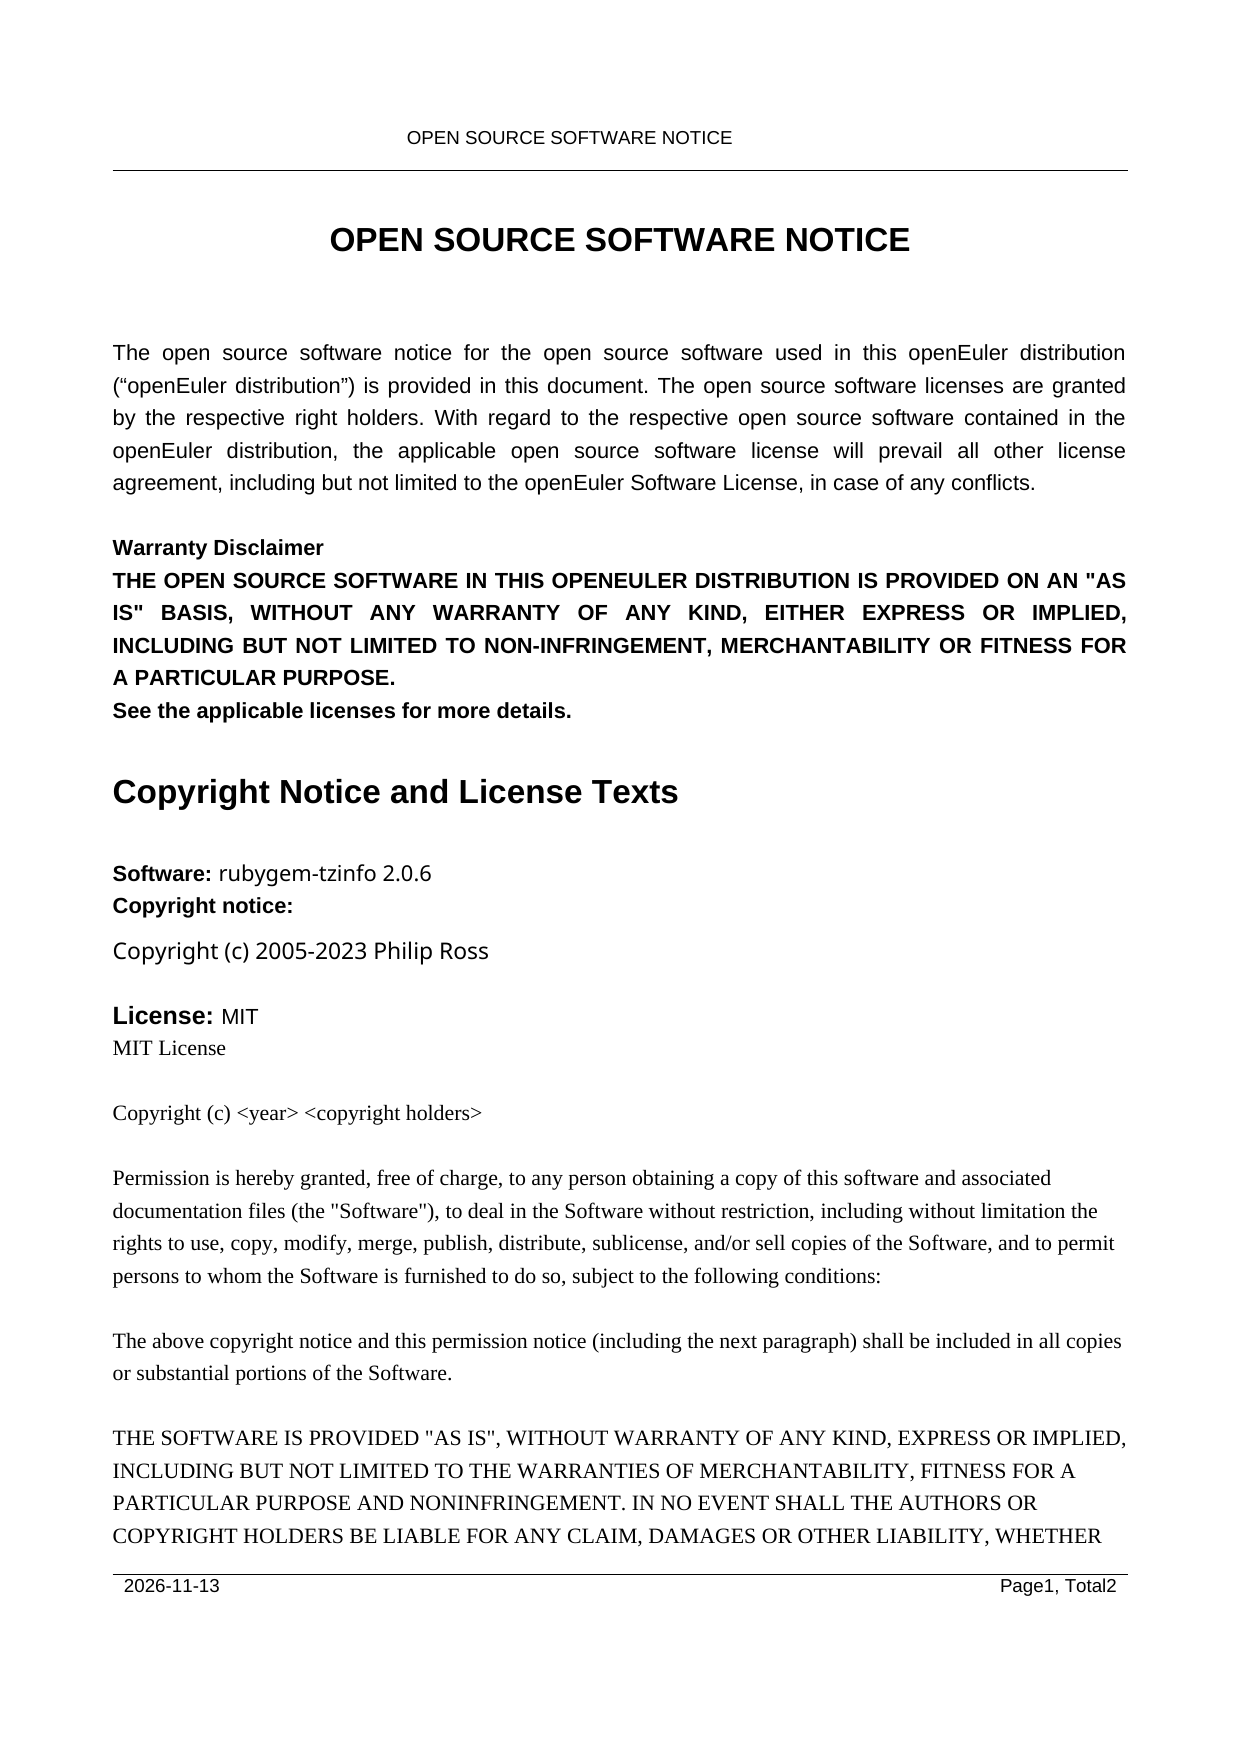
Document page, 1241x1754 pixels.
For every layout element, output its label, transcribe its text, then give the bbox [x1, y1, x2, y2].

text Copyright (c) 2005-2023 Philip Ross [112, 934, 1128, 999]
text OPEN SOURCE SOFTWARE NOTICE [112, 206, 1128, 271]
text License: MIT [112, 999, 1128, 1031]
text THE OPEN SOURCE SOFTWARE IN THIS OPENEULER DISTRIBUTION IS PROVIDED ON AN "AS IS" BASIS, WITHOUT ANY WARRANTY OF ANY KIND, EITHER EXPRESS OR IMPLIED, INCLUDING BUT NOT LIMITED TO NON-INFRINGEMENT, MERCHANTABILITY OR FITNESS FOR A PARTICULAR PURPOSE. See the applicable licenses for more details. [112, 564, 1128, 726]
text Warranty Disclaimer [112, 531, 1128, 564]
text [112, 1031, 1128, 1551]
text Copyright notice: [112, 889, 1128, 921]
text The open source software notice for the open source software used in this openEuler distribution (“openEuler distribution”) is provided in this document. The open source software licenses are granted by the respective right holders. With regard to the respective open source software contained in the openEuler distribution, the applicable open source software license will prevail all other license agreement, including but not limited to the openEuler Software License, in case of any conflicts. [112, 336, 1128, 499]
title Software: rubygem-tzinfo 2.0.6 [112, 856, 1128, 889]
text Copyright Notice and License Texts [112, 759, 1128, 824]
